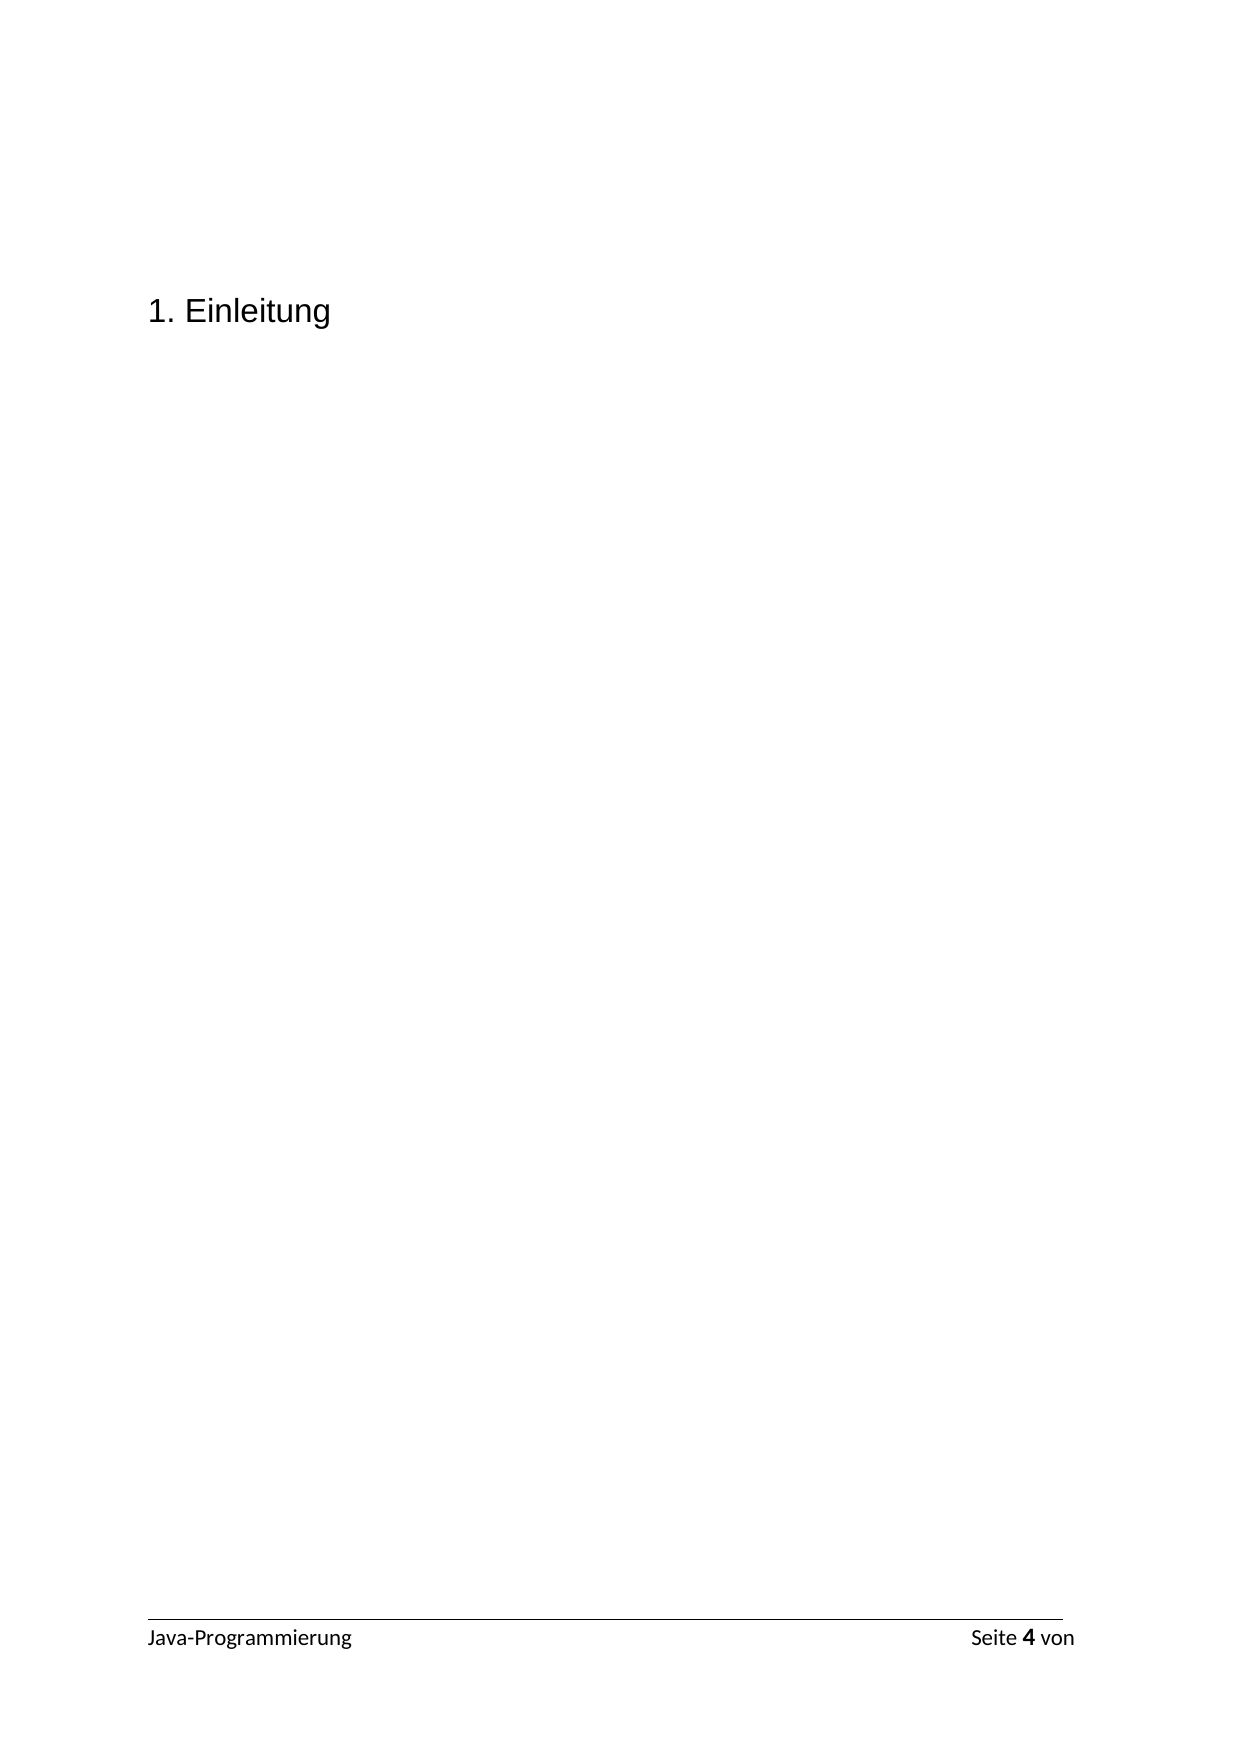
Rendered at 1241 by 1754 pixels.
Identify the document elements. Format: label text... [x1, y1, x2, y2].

subtitle 1. Einleitung [148, 291, 1063, 329]
